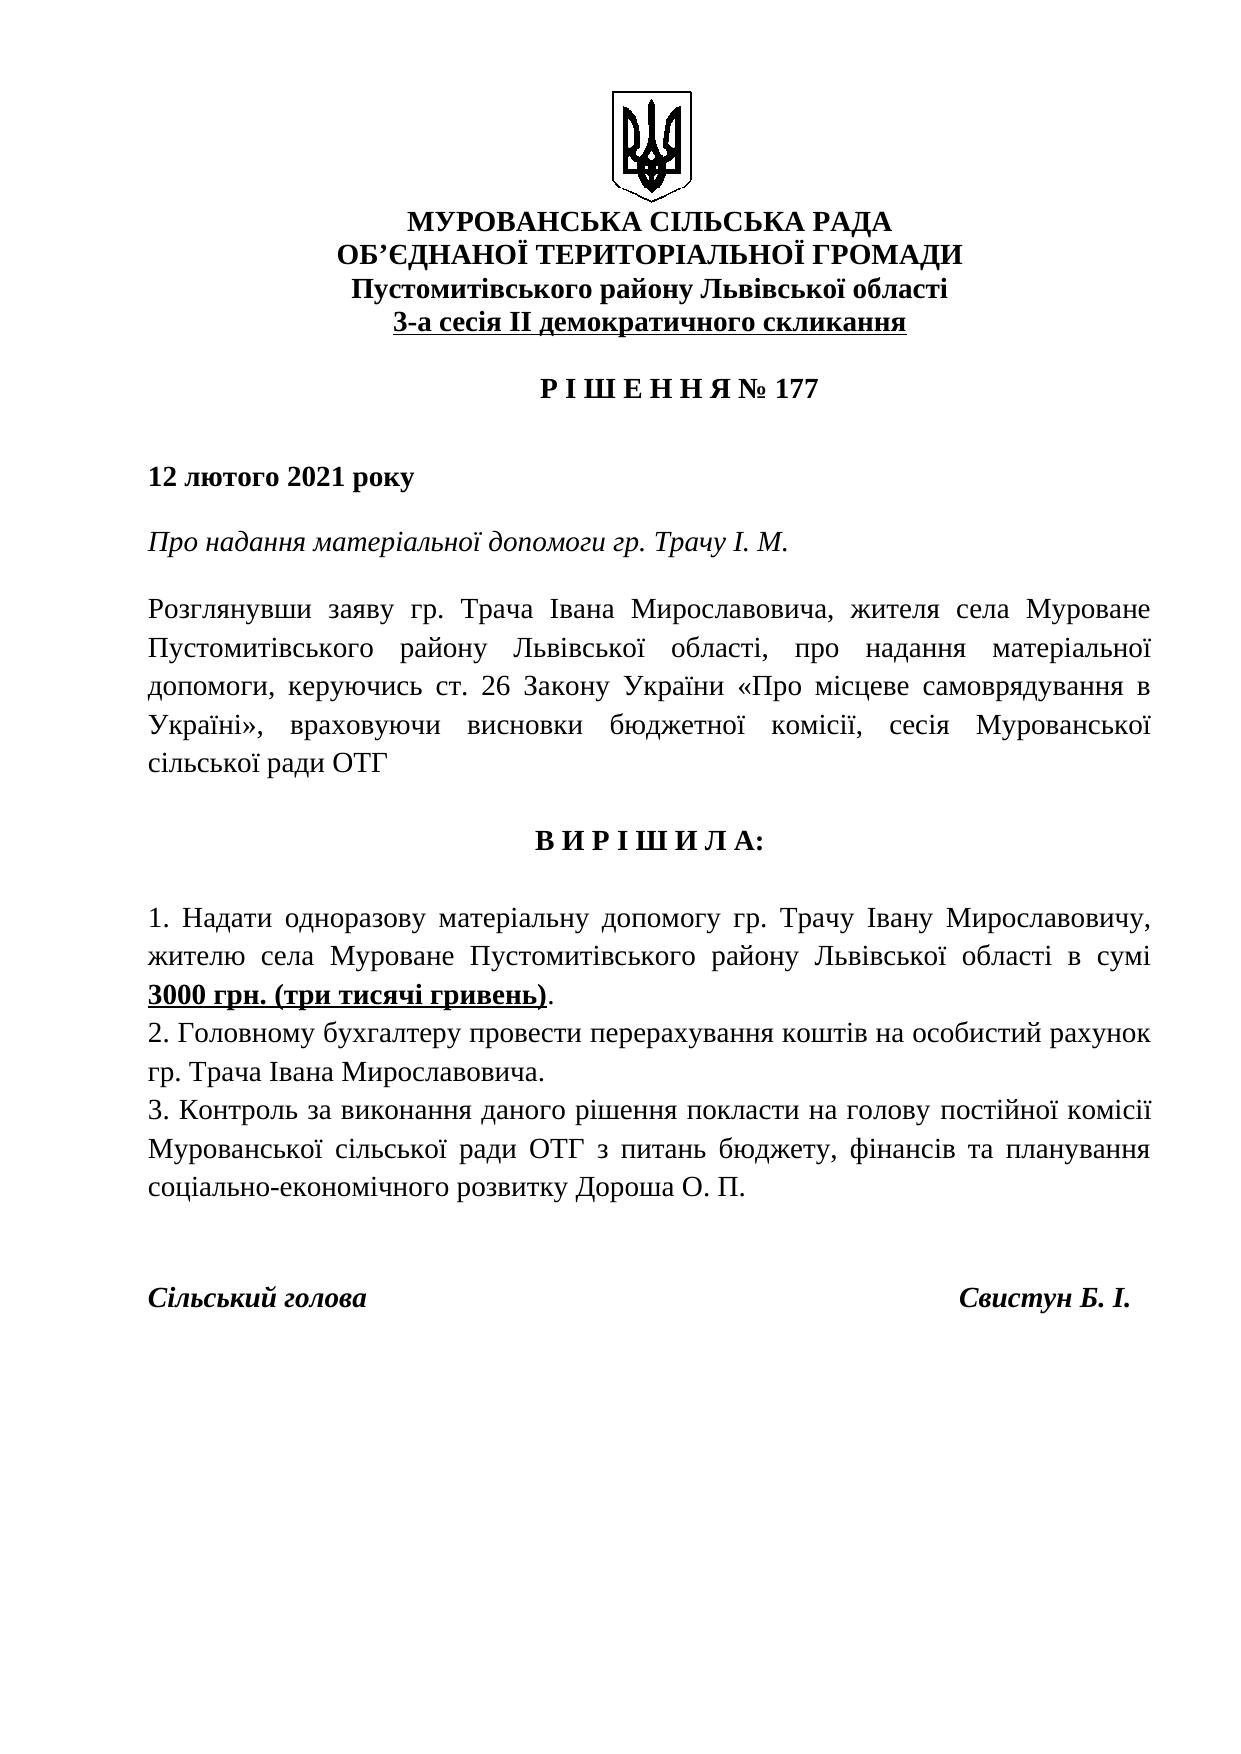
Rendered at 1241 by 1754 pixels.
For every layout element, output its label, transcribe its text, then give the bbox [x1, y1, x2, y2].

text ОБ’ЄДНАНОЇ ТЕРИТОРІАЛЬНОЇ ГРОМАДИ [148, 237, 1152, 271]
text Сільський голова Свистун Б. І. [148, 1280, 1152, 1314]
picture [608, 91, 697, 204]
text 12 лютого 2021 року [148, 459, 1152, 493]
text Розглянувши заяву гр. Трача Івана Мирославовича, жителя села Муроване Пустомитівського району Львівської області, про надання матеріальної допомоги, керуючись ст. 26 Закону України «Про місцеве самоврядування в Україні», враховуючи висновки бюджетної комісії, сесія Мурованської сільської ради ОТГ [148, 591, 1152, 779]
text 3. Контроль за виконання даного рішення покласти на голову постійної комісії Мурованської сільської ради ОТГ з питань бюджету, фінансів та планування соціально-економічного розвитку Дороша О. П. [148, 1092, 1152, 1203]
text В И Р І Ш И Л А: [148, 823, 1152, 856]
text Пустомитівського району Львівської області [148, 271, 1152, 304]
text 3-а сесія ІІ демократичного скликання [148, 304, 1152, 338]
text 1. Надати одноразову матеріальну допомогу гр. Трачу Івану Мирославовичу, жителю села Муроване Пустомитівського району Львівської області в сумі 3000 грн. (три тисячі гривень). [148, 900, 1152, 1010]
text МУРОВАНСЬКА СІЛЬСЬКА РАДА [148, 88, 1152, 237]
text 2. Головному бухгалтеру провести перерахування коштів на особистий рахунок гр. Трача Івана Мирославовича. [148, 1015, 1152, 1087]
text Р І Ш Е Н Н Я № 177 [148, 372, 1211, 405]
text Про надання матеріальної допомоги гр. Трачу І. М. [148, 524, 1152, 558]
